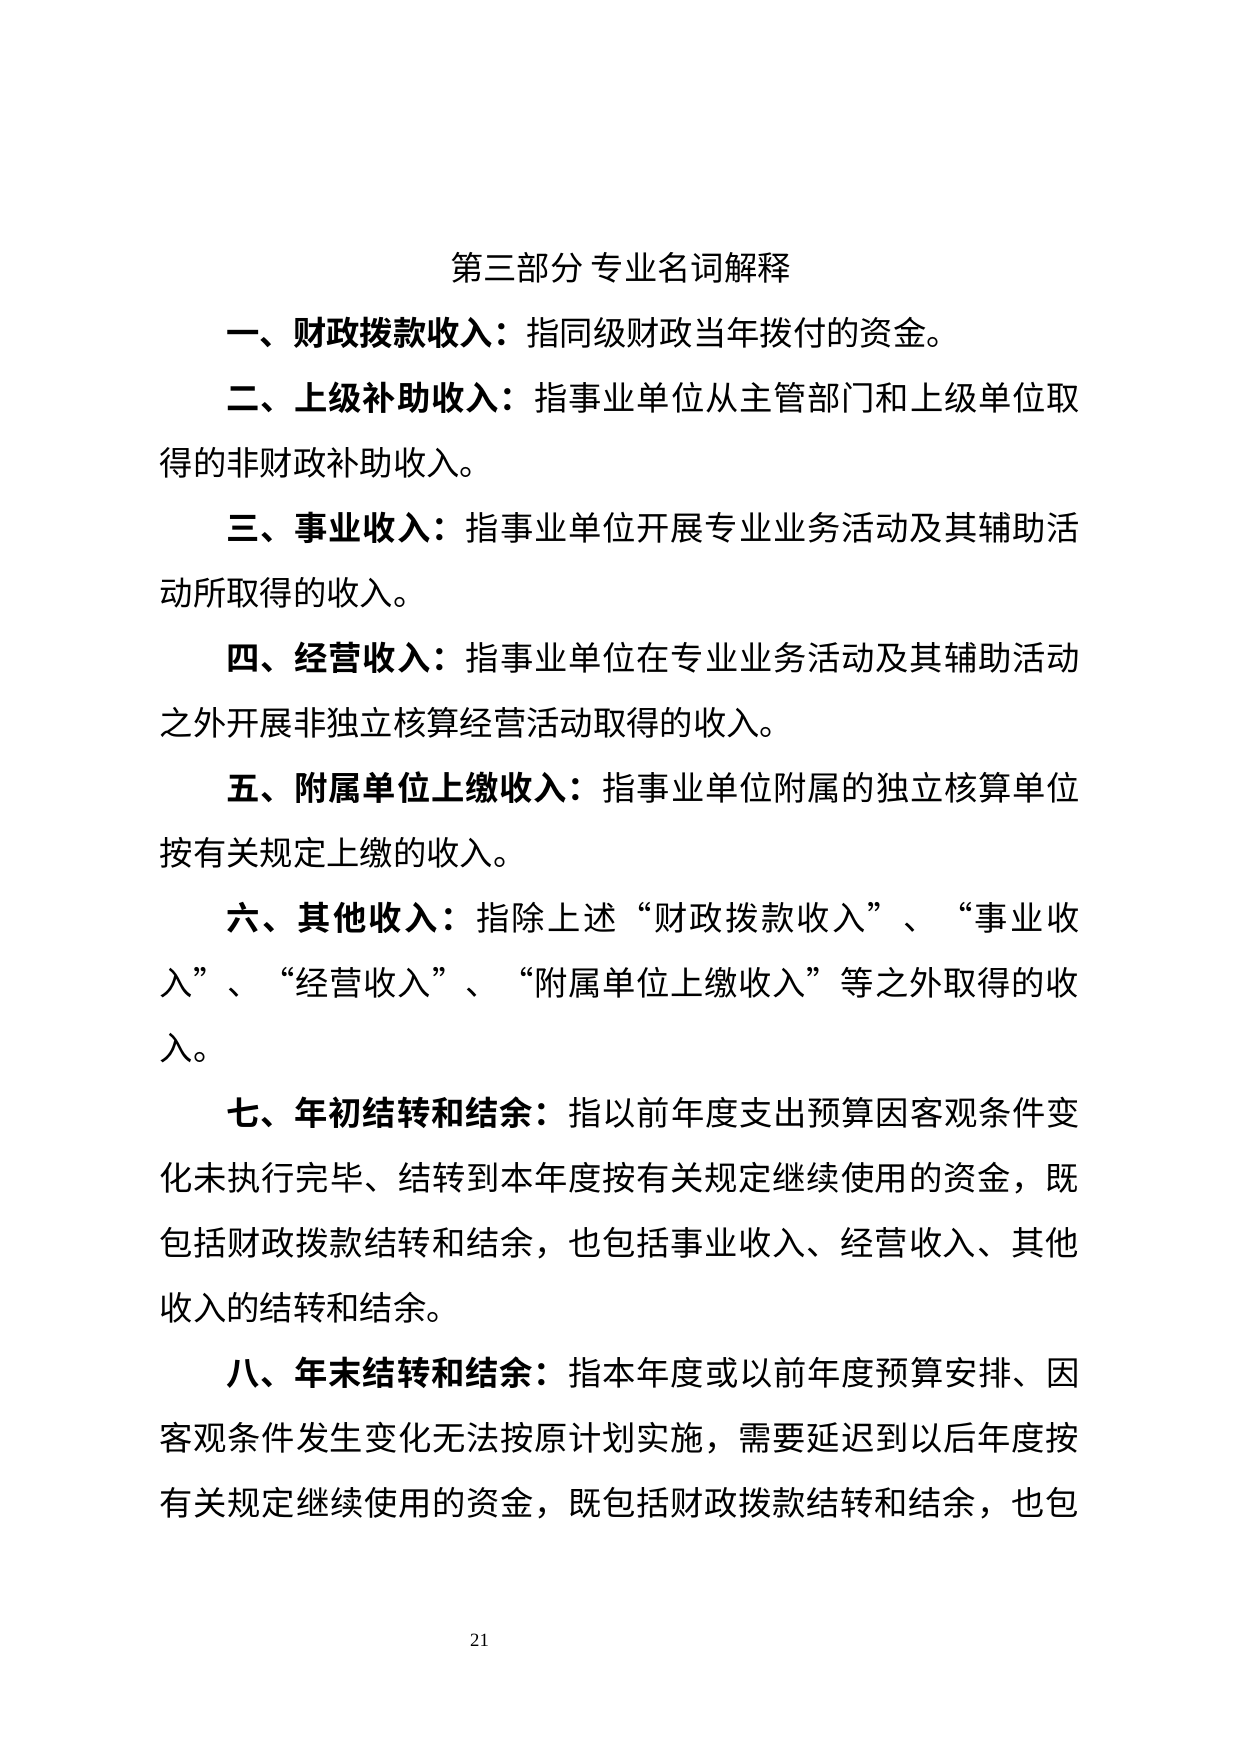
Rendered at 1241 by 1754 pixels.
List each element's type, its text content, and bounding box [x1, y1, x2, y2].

text 七、年初结转和结余：指以前年度支出预算因客观条件变化未执行完毕、结转到本年度按有关规定继续使用的资金，既包括财政拨款结转和结余，也包括事业收入、经营收入、其他收入的结转和结余。 [159, 1078, 1081, 1338]
text 四、经营收入：指事业单位在专业业务活动及其辅助活动之外开展非独立核算经营活动取得的收入。 [159, 623, 1081, 753]
text 二、上级补助收入：指事业单位从主管部门和上级单位取得的非财政补助收入。 [159, 363, 1081, 493]
text 六、其他收入：指除上述“财政拨款收入”、“事业收入”、“经营收入”、“附属单位上缴收入”等之外取得的收入。 [159, 883, 1081, 1078]
text 一、财政拨款收入：指同级财政当年拨付的资金。 [159, 298, 1081, 363]
text 第三部分 专业名词解释 [159, 233, 1081, 298]
text 三、事业收入：指事业单位开展专业业务活动及其辅助活动所取得的收入。 [159, 493, 1081, 623]
text 五、附属单位上缴收入：指事业单位附属的独立核算单位按有关规定上缴的收入。 [159, 753, 1081, 883]
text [159, 1338, 1081, 1533]
